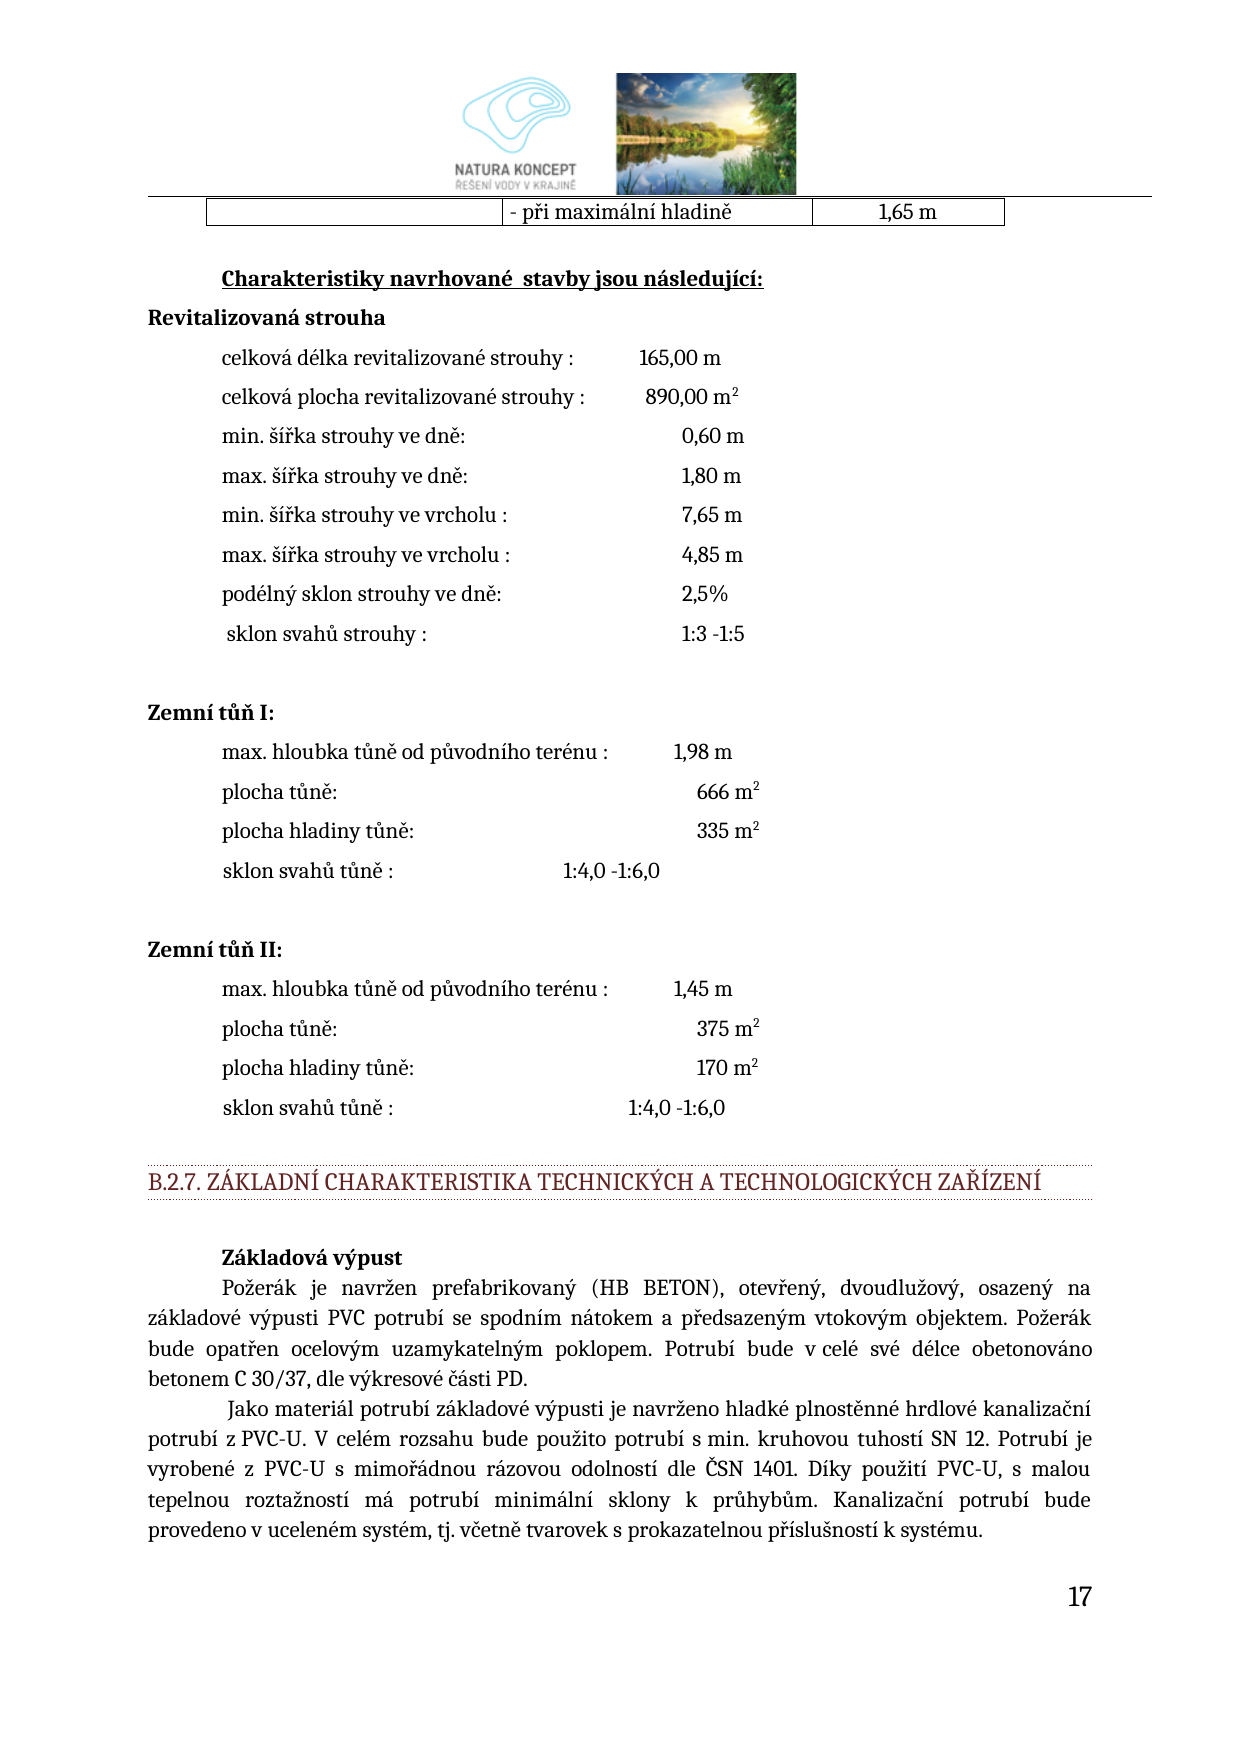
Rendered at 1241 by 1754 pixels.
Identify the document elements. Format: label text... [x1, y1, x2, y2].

text plocha tůně: 666 m2 [148, 779, 1092, 805]
text sklon svahů tůně : 1:4,0 -1:6,0 [148, 858, 1092, 884]
text podélný sklon strouhy ve dně: 2,5% [148, 581, 1092, 608]
text Charakteristiky navrhované stavby jsou následující: [148, 265, 1092, 292]
text Jako materiál potrubí základové výpusti je navrženo hladké plnostěnné hrdlové kanalizační potrubí z PVC-U. V celém rozsahu bude použito potrubí s min. kruhovou tuhostí SN 12. Potrubí je vyrobené z PVC-U s mimořádnou rázovou odolností dle ČSN 1401. Díky použití PVC-U, s malou tepelnou roztažností má potrubí minimální sklony k průhybům. Kanalizační potrubí bude provedeno v uceleném systém, tj. včetně tvarovek s prokazatelnou příslušností k systému. [148, 1396, 1092, 1543]
text Požerák je navržen prefabrikovaný (HB BETON), otevřený, dvoudlužový, osazený na základové výpusti PVC potrubí se spodním nátokem a předsazeným vtokovým objektem. Požerák bude opatřen ocelovým uzamykatelným poklopem. Potrubí bude v celé své délce obetonováno betonem C 30/37, dle výkresové části PD. [148, 1275, 1092, 1392]
text max. šířka strouhy ve vrcholu : 4,85 m [148, 542, 1092, 568]
table_cell 1,65 m [813, 199, 1004, 225]
text min. šířka strouhy ve vrcholu : 7,65 m [148, 502, 1092, 529]
table_cell - při maximální hladině [503, 199, 812, 225]
text max. hloubka tůně od původního terénu : 1,98 m [148, 739, 1092, 766]
table_cell [207, 199, 502, 225]
subtitle základní charakteristika technických a technologických zařízení [148, 1165, 1092, 1200]
text Základová výpust [148, 1245, 1092, 1271]
text plocha hladiny tůně: 170 m2 [148, 1055, 1092, 1081]
text celková plocha revitalizované strouhy : 890,00 m2 [148, 384, 1092, 410]
text sklon svahů strouhy : 1:3 -1:5 [148, 621, 1092, 647]
text Revitalizovaná strouha [148, 305, 1092, 331]
text max. šířka strouhy ve dně: 1,80 m [148, 463, 1092, 489]
text min. šířka strouhy ve dně: 0,60 m [148, 423, 1092, 450]
text Zemní tůň I: [148, 700, 1092, 726]
text sklon svahů tůně : 1:4,0 -1:6,0 [148, 1094, 1092, 1121]
text max. hloubka tůně od původního terénu : 1,45 m [148, 976, 1092, 1002]
text Zemní tůň II: [148, 937, 1092, 963]
text celková délka revitalizované strouhy : 165,00 m [148, 344, 1092, 371]
text plocha tůně: 375 m2 [148, 1016, 1092, 1042]
text plocha hladiny tůně: 335 m2 [148, 818, 1092, 844]
picture [444, 73, 797, 195]
